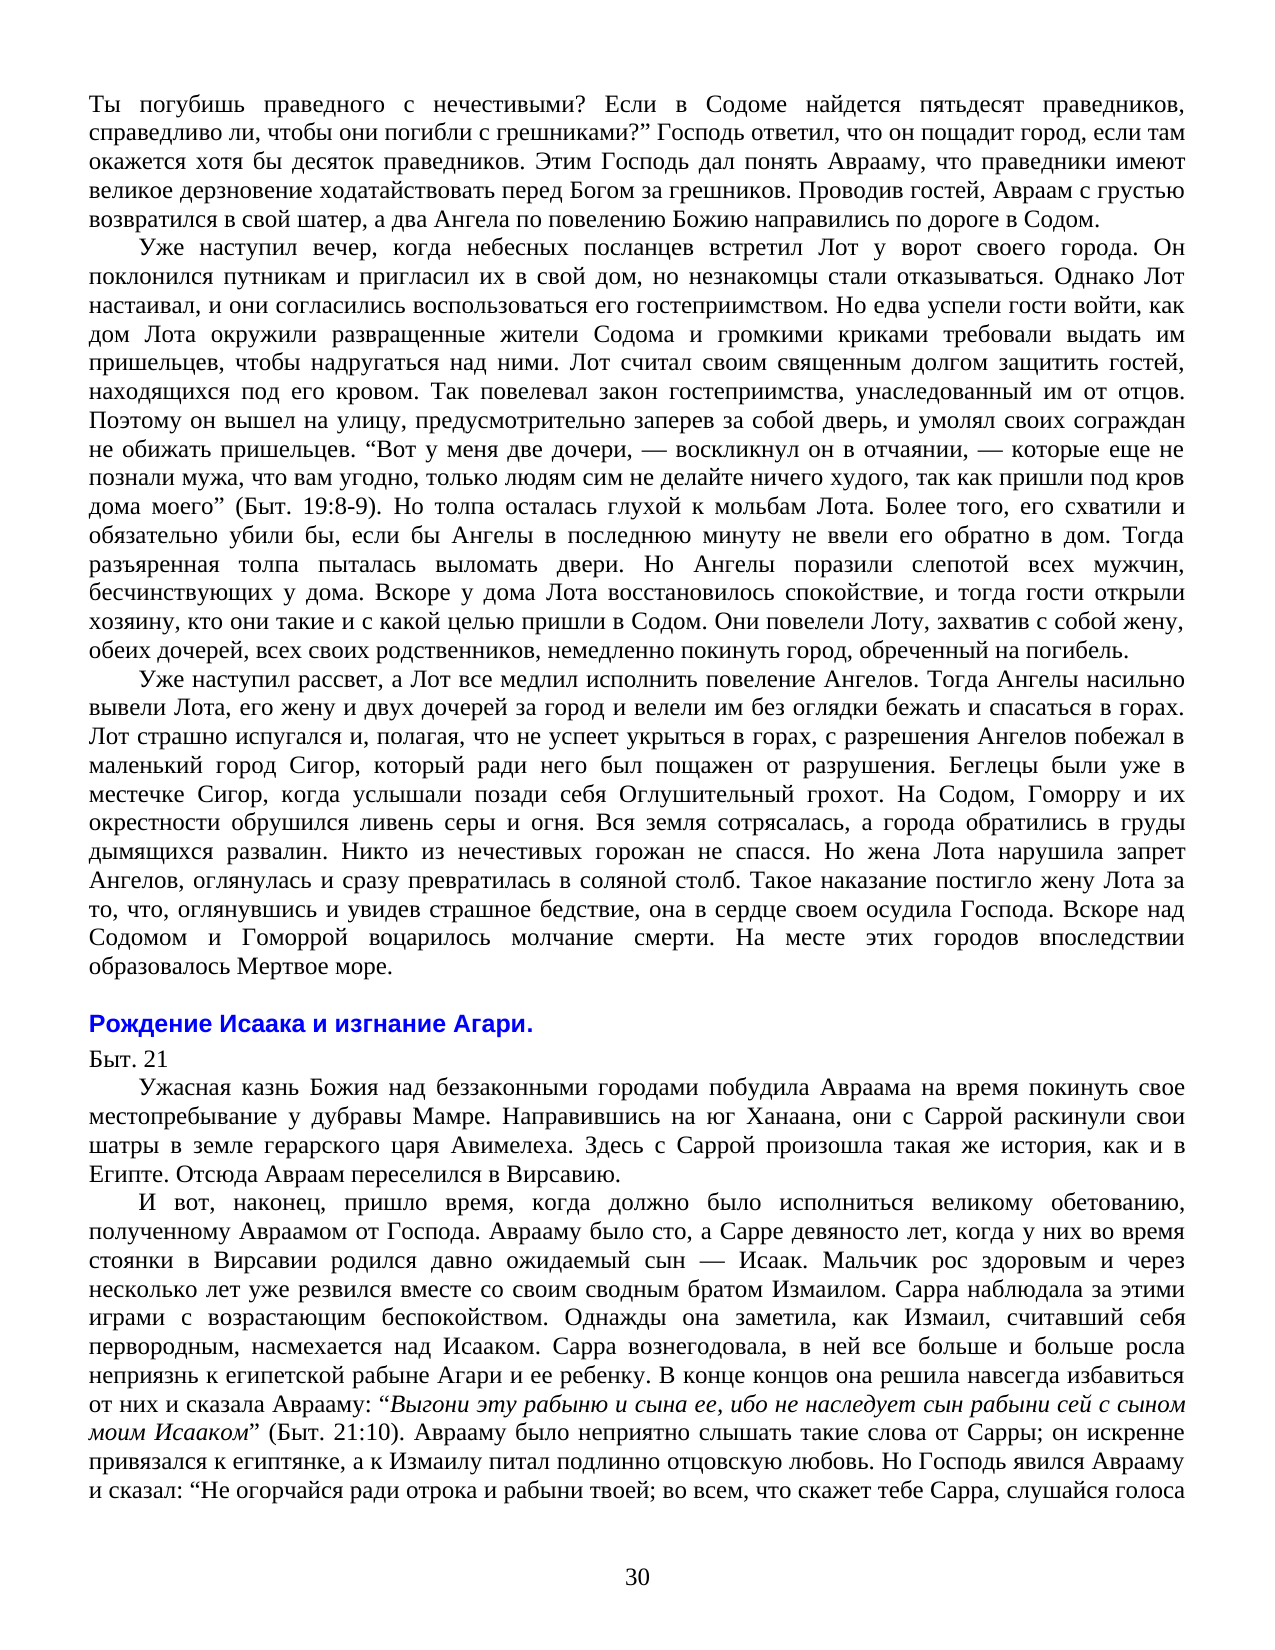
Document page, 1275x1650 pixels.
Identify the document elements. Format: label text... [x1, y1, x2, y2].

text Быт. 21 [89, 1044, 1186, 1072]
subtitle Рождение Исаака и изгнание Агари. [89, 1009, 1186, 1037]
text Уже наступил вечер, когда небесных посланцев встретил Лот у ворот своего города. Он поклонился путникам и пригласил их в свой дом, но незнакомцы стали отказываться. Однако Лот настаивал, и они согласились воспользоваться его гостеприимством. Но едва успели гости войти, как дом Лота окружили развращенные жители Содома и громкими криками требовали выдать им пришельцев, чтобы надругаться над ними. Лот считал своим священным долгом защитить гостей, находящихся под его кровом. Так повелевал закон гостеприимства, унаследованный им от отцов. Поэтому он вышел на улицу, предусмотрительно заперев за собой дверь, и умолял своих сограждан не обижать пришельцев. “Вот у меня две дочери, — воскликнул он в отчаянии, — которые еще не познали мужа, что вам угодно, только людям сим не делайте ничего худого, так как пришли под кров дома моего” (Быт. 19:8-9). Но толпа осталась глухой к мольбам Лота. Более того, его схватили и обязательно убили бы, если бы Ангелы в последнюю минуту не ввели его обратно в дом. Тогда разъяренная толпа пыталась выломать двери. Но Ангелы поразили слепотой всех мужчин, бесчинствующих у дома. Вскоре у дома Лота восстановилось спокойствие, и тогда гости открыли хозяину, кто они такие и с какой целью пришли в Содом. Они повелели Лоту, захватив с собой жену, обеих дочерей, всех своих родственников, немедленно покинуть город, обреченный на погибель. [89, 232, 1186, 664]
text Уже наступил рассвет, а Лот все медлил исполнить повеление Ангелов. Тогда Ангелы насильно вывели Лота, его жену и двух дочерей за город и велели им без оглядки бежать и спасаться в горах. Лот страшно испугался и, полагая, что не успеет укрыться в горах, с разрешения Ангелов побежал в маленький город Сигор, который ради него был пощажен от разрушения. Беглецы были уже в местечке Сигор, когда услышали позади себя Оглушительный грохот. На Содом, Гоморру и их окрестности обрушился ливень серы и огня. Вся земля сотрясалась, а города обратились в груды дымящихся развалин. Никто из нечестивых горожан не спасся. Но жена Лота нарушила запрет Ангелов, оглянулась и сразу превратилась в соляной столб. Такое наказание постигло жену Лота за то, что, оглянувшись и увидев страшное бедствие, она в сердце своем осудила Господа. Вскоре над Содомом и Гоморрой воцарилось молчание смерти. На месте этих городов впоследствии образовалось Мертвое море. [89, 664, 1186, 980]
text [89, 89, 1186, 232]
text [89, 1187, 1186, 1504]
text Ужасная казнь Божия над беззаконными городами побудила Авраама на время покинуть свое местопребывание у дубравы Мамре. Направившись на юг Ханаана, они с Саррой раскинули свои шатры в земле герарского царя Авимелеха. Здесь с Саррой произошла такая же история, как и в Египте. Отсюда Авраам переселился в Вирсавию. [89, 1072, 1186, 1187]
